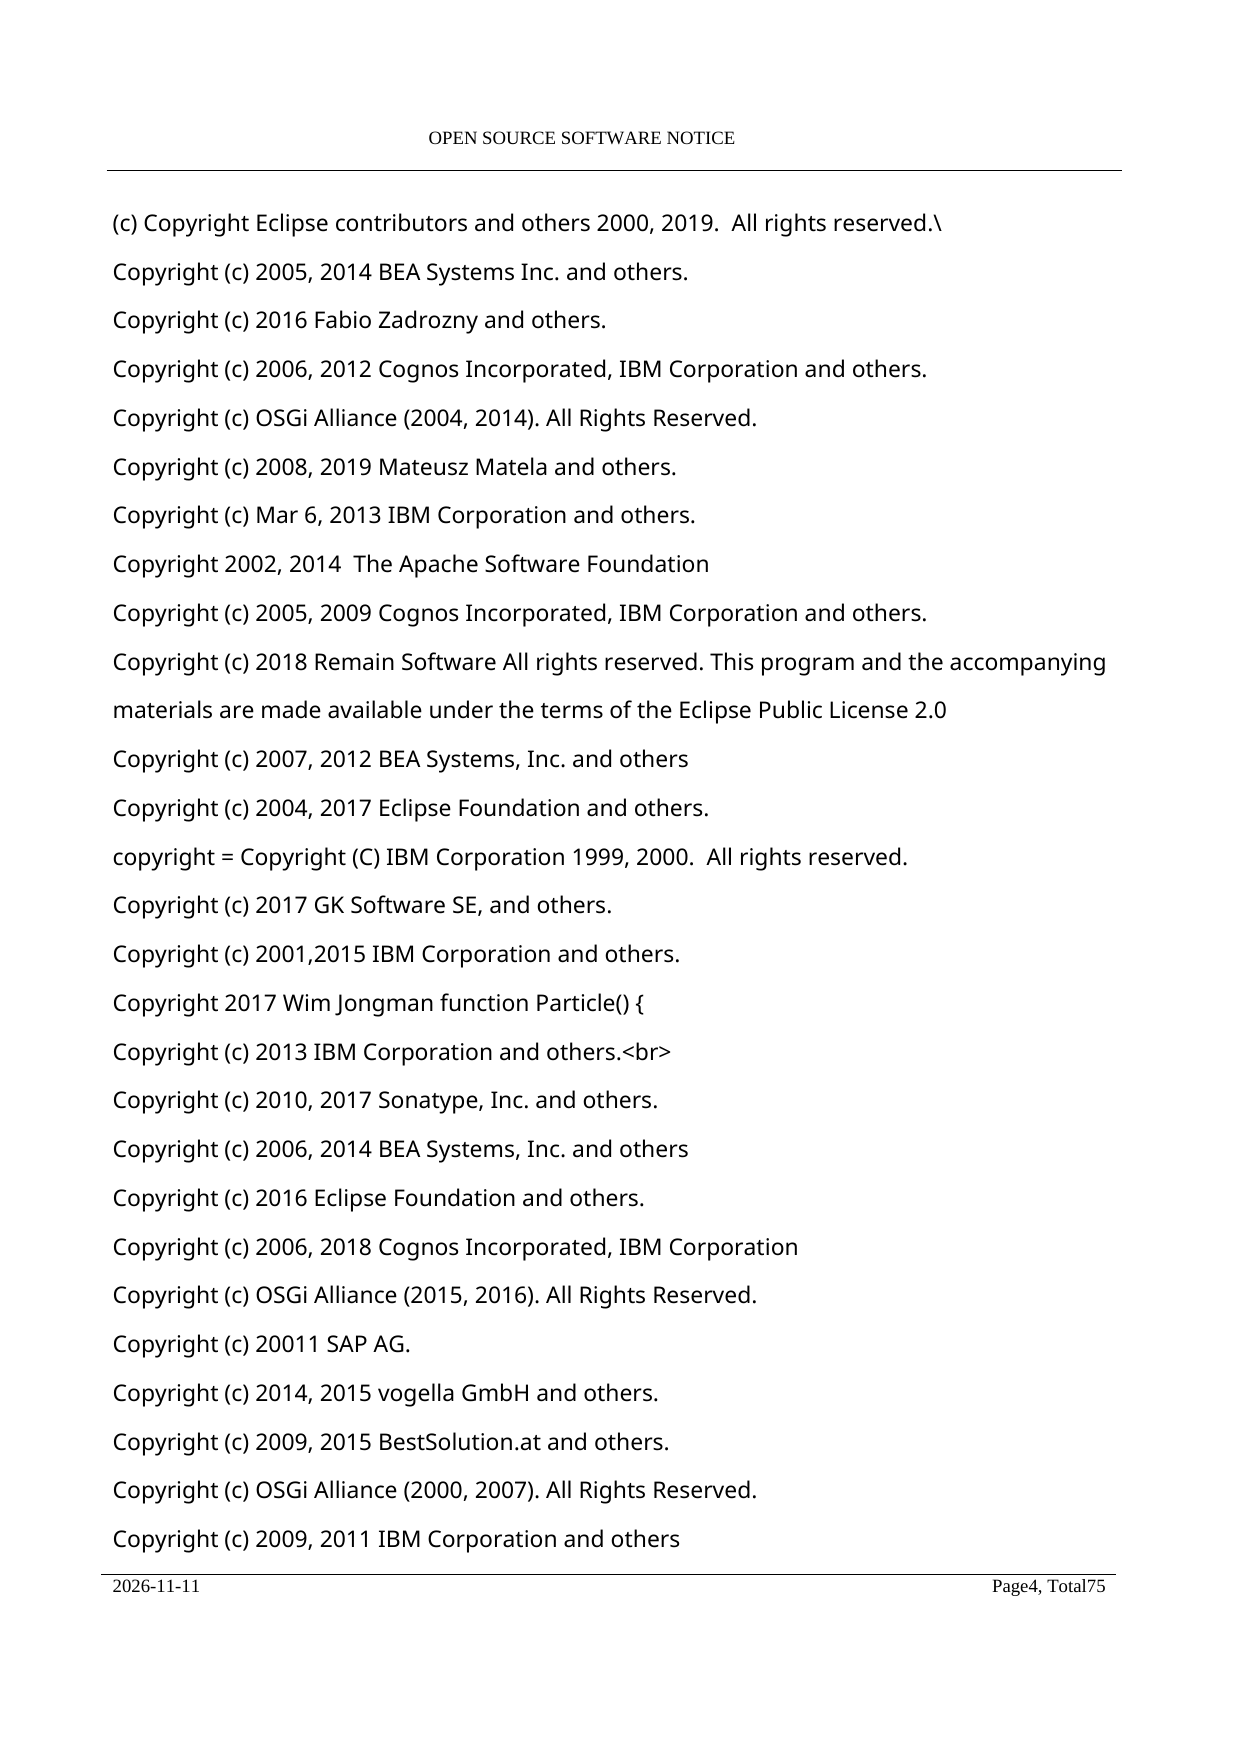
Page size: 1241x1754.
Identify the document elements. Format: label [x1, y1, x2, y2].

text [112, 206, 1128, 1555]
